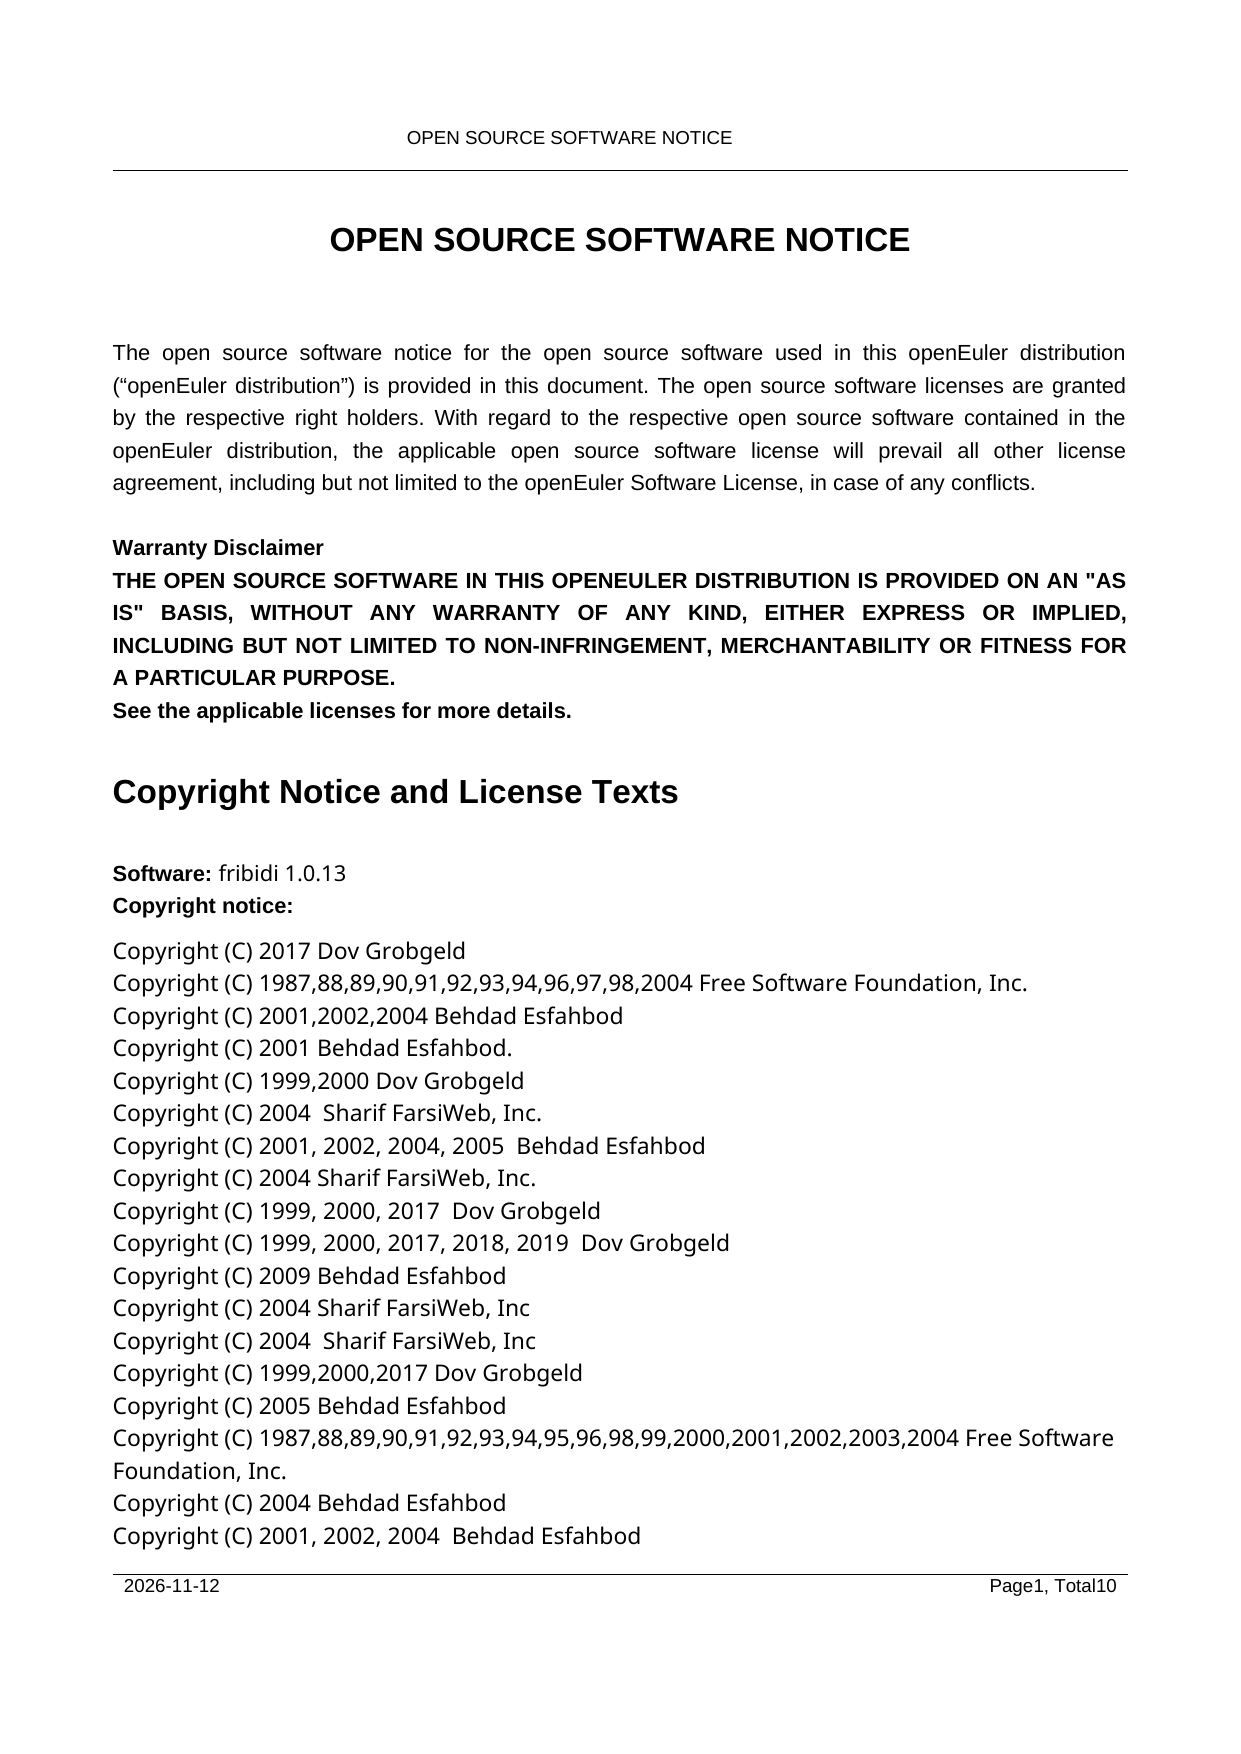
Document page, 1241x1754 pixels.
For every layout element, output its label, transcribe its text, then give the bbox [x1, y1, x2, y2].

text Copyright notice: [112, 889, 1128, 921]
text THE OPEN SOURCE SOFTWARE IN THIS OPENEULER DISTRIBUTION IS PROVIDED ON AN "AS IS" BASIS, WITHOUT ANY WARRANTY OF ANY KIND, EITHER EXPRESS OR IMPLIED, INCLUDING BUT NOT LIMITED TO NON-INFRINGEMENT, MERCHANTABILITY OR FITNESS FOR A PARTICULAR PURPOSE. See the applicable licenses for more details. [112, 564, 1128, 726]
text OPEN SOURCE SOFTWARE NOTICE [112, 206, 1128, 271]
text The open source software notice for the open source software used in this openEuler distribution (“openEuler distribution”) is provided in this document. The open source software licenses are granted by the respective right holders. With regard to the respective open source software contained in the openEuler distribution, the applicable open source software license will prevail all other license agreement, including but not limited to the openEuler Software License, in case of any conflicts. [112, 336, 1128, 499]
text Warranty Disclaimer [112, 531, 1128, 564]
title Software: fribidi 1.0.13 [112, 856, 1128, 889]
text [112, 934, 1128, 1551]
text Copyright Notice and License Texts [112, 759, 1128, 824]
